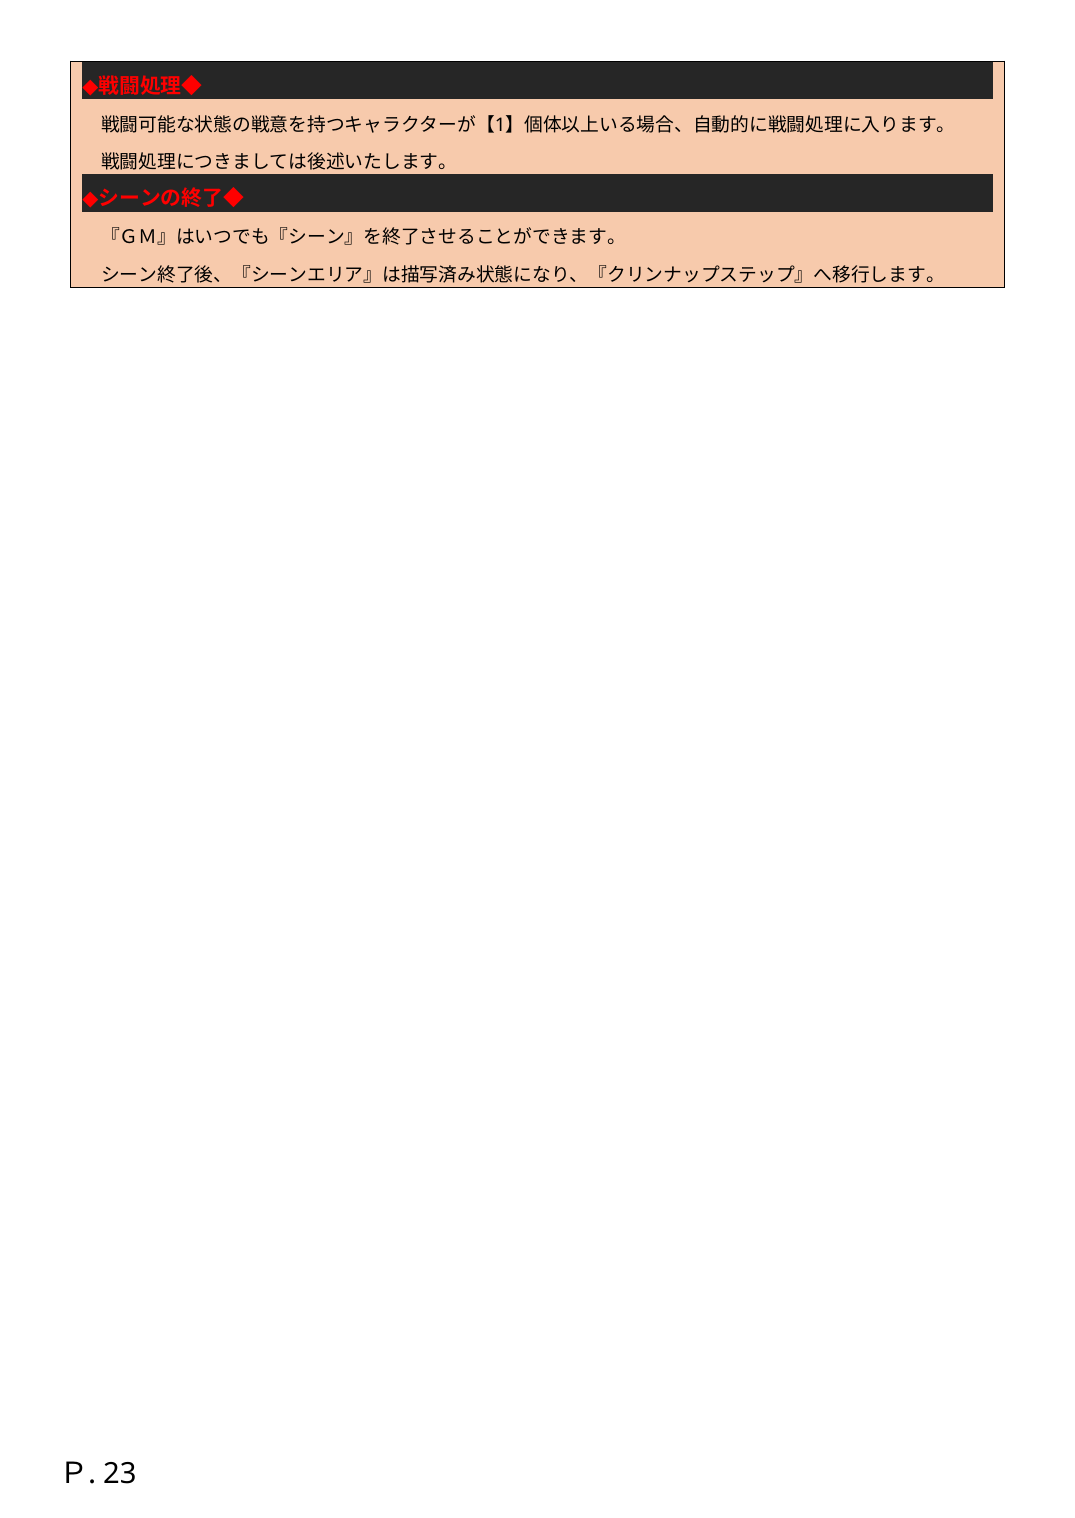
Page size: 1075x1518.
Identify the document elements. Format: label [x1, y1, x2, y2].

table_header [59, 61, 1015, 325]
